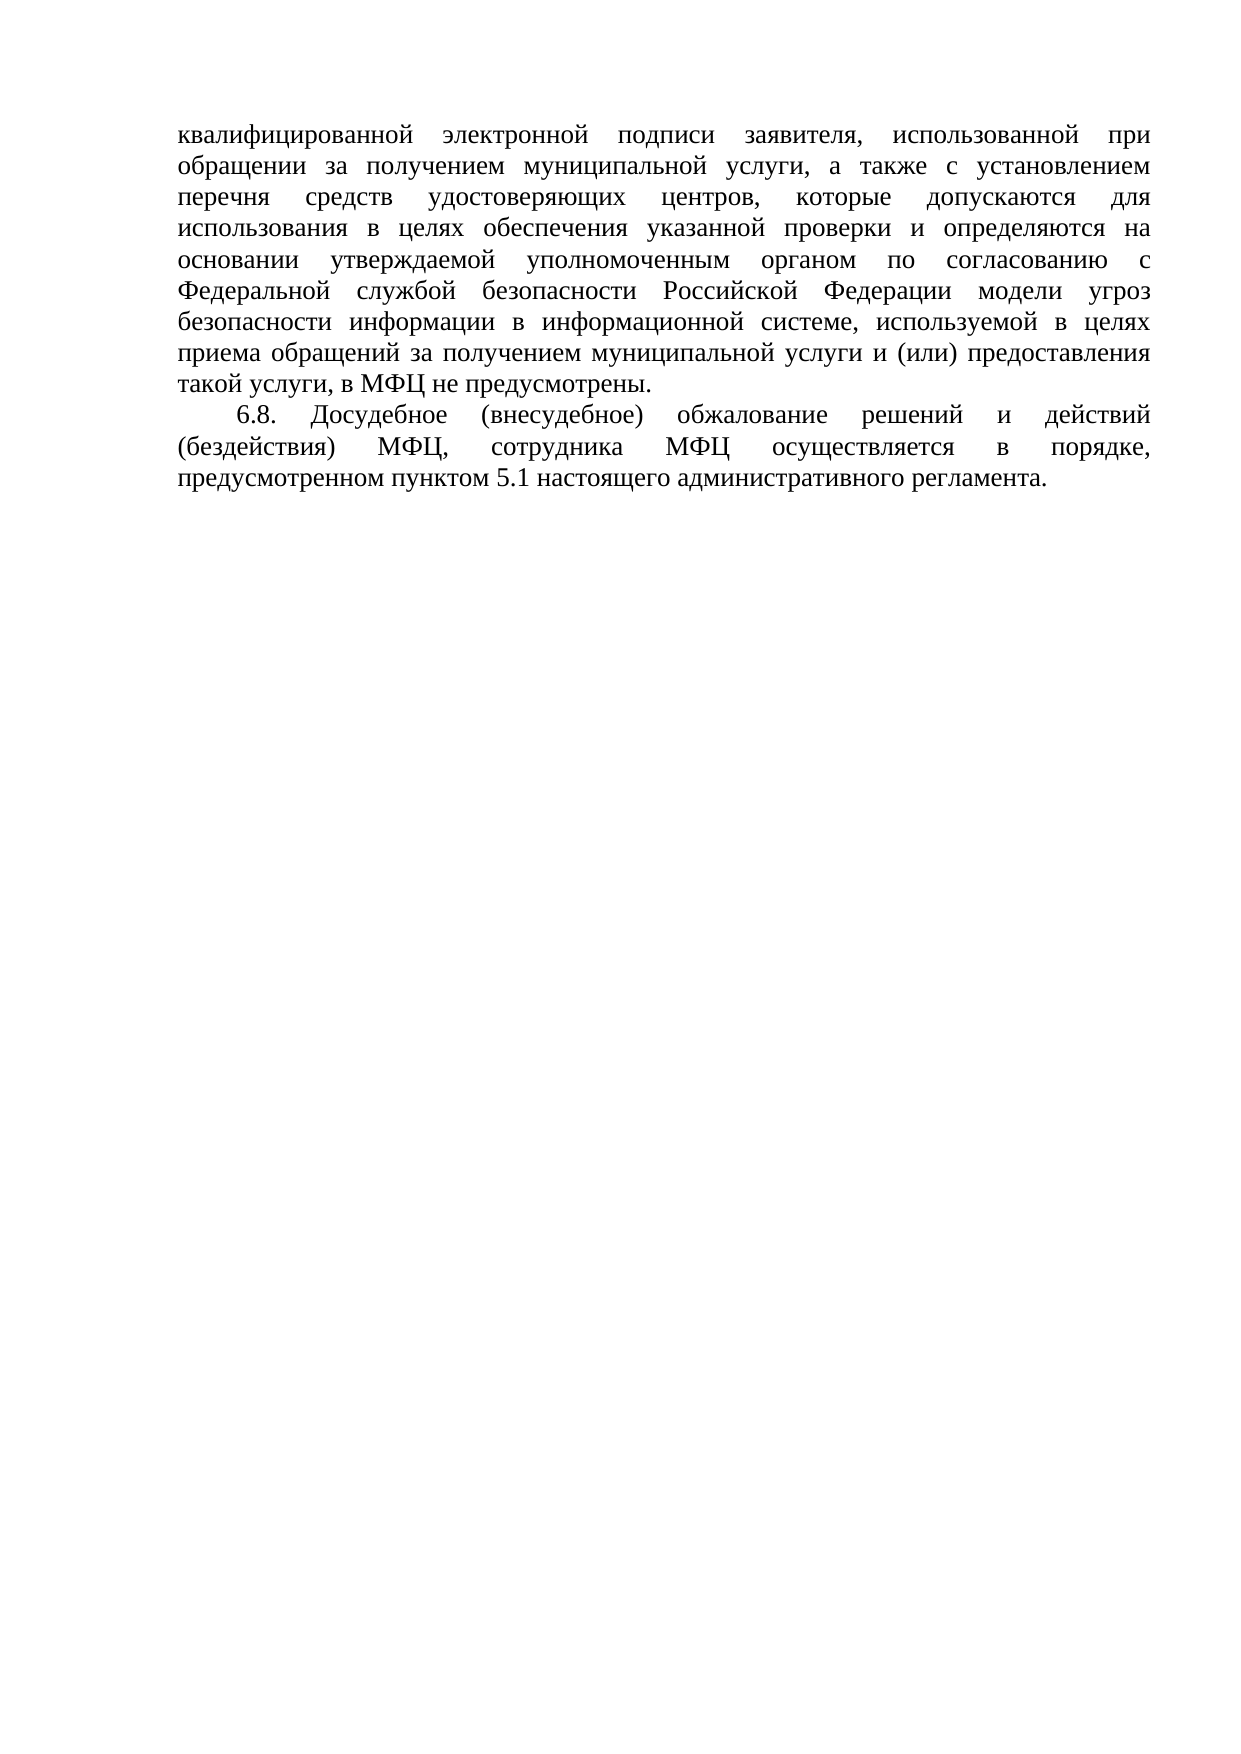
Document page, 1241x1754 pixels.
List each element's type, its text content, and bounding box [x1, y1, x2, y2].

text 6.8. Досудебное (внесудебное) обжалование решений и действий (бездействия) МФЦ, сотрудника МФЦ осуществляется в порядке, предусмотренном пунктом 5.1 настоящего административного регламента. [177, 398, 1152, 492]
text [177, 118, 1152, 398]
